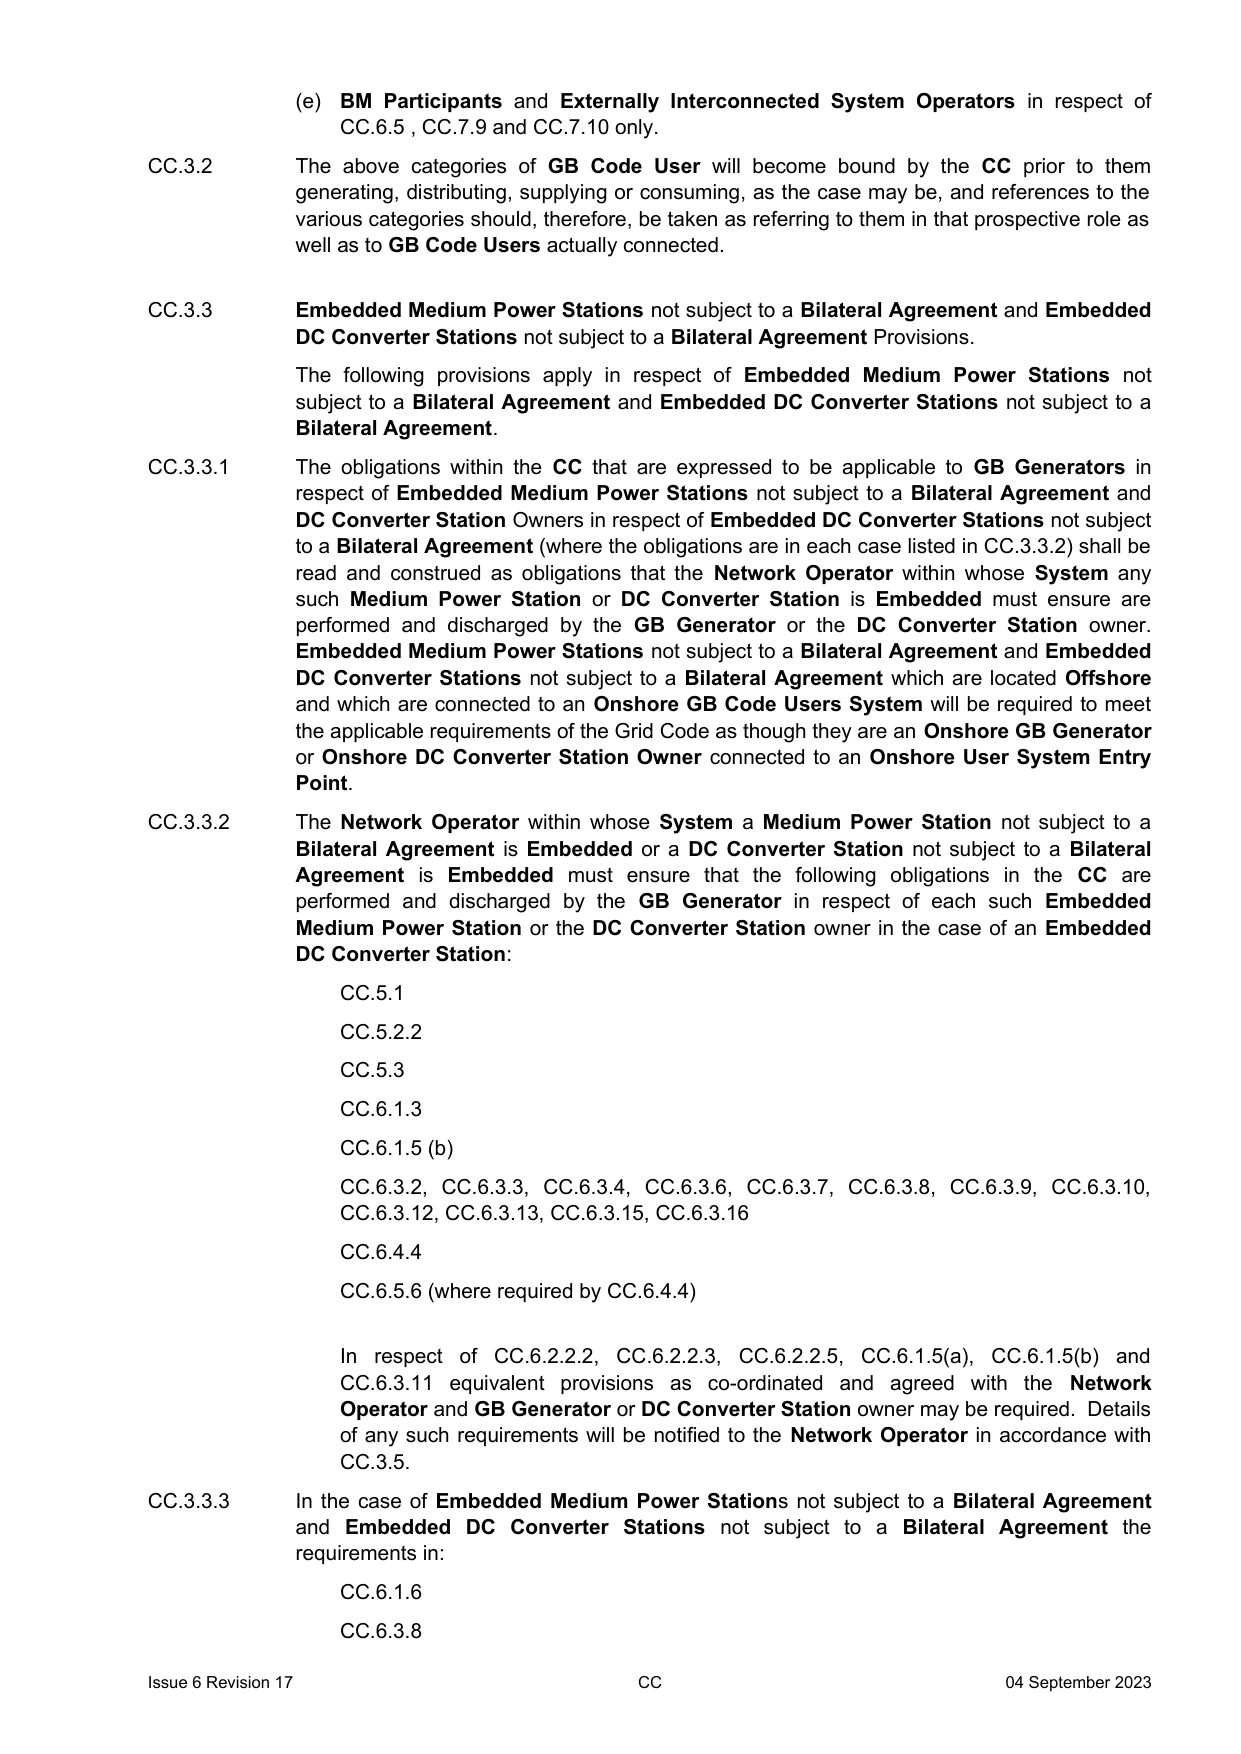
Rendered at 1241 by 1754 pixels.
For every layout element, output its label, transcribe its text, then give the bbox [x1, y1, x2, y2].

text CC.3.3.2 The Network Operator within whose System a Medium Power Station not subject to a Bilateral Agreement is Embedded or a DC Converter Station not subject to a Bilateral Agreement is Embedded must ensure that the following obligations in the CC are performed and discharged by the GB Generator in respect of each such Embedded Medium Power Station or the DC Converter Station owner in the case of an Embedded DC Converter Station: [148, 810, 1152, 966]
text CC.6.1.3 [295, 1097, 1152, 1121]
text CC.3.3.1 The obligations within the CC that are expressed to be applicable to GB Generators in respect of Embedded Medium Power Stations not subject to a Bilateral Agreement and DC Converter Station Owners in respect of Embedded DC Converter Stations not subject to a Bilateral Agreement (where the obligations are in each case listed in CC.3.3.2) shall be read and construed as obligations that the Network Operator within whose System any such Medium Power Station or DC Converter Station is Embedded must ensure are performed and discharged by the GB Generator or the DC Converter Station owner. Embedded Medium Power Stations not subject to a Bilateral Agreement and Embedded DC Converter Stations not subject to a Bilateral Agreement which are located Offshore and which are connected to an Onshore GB Code Users System will be required to meet the applicable requirements of the Grid Code as though they are an Onshore GB Generator or Onshore DC Converter Station Owner connected to an Onshore User System Entry Point. [148, 455, 1152, 795]
text CC.5.1 [295, 981, 1152, 1004]
text CC.6.3.8 [295, 1619, 1152, 1643]
text The following provisions apply in respect of Embedded Medium Power Stations not subject to a Bilateral Agreement and Embedded DC Converter Stations not subject to a Bilateral Agreement. [148, 363, 1152, 440]
text CC.6.3.2, CC.6.3.3, CC.6.3.4, CC.6.3.6, CC.6.3.7, CC.6.3.8, CC.6.3.9, CC.6.3.10, CC.6.3.12, CC.6.3.13, CC.6.3.15, CC.6.3.16 [295, 1175, 1152, 1225]
text (e) BM Participants and Externally Interconnected System Operators in respect of CC.6.5 , CC.7.9 and CC.7.10 only. [295, 89, 1152, 139]
text CC.6.1.6 [295, 1580, 1152, 1604]
text CC.3.2 The above categories of GB Code User will become bound by the CC prior to them generating, distributing, supplying or consuming, as the case may be, and references to the various categories should, therefore, be taken as referring to them in that prospective role as well as to GB Code Users actually connected. [148, 154, 1152, 257]
text CC.6.1.5 (b) [295, 1136, 1152, 1160]
text In respect of CC.6.2.2.2, CC.6.2.2.3, CC.6.2.2.5, CC.6.1.5(a), CC.6.1.5(b) and CC.6.3.11 equivalent provisions as co-ordinated and agreed with the Network Operator and GB Generator or DC Converter Station owner may be required. Details of any such requirements will be notified to the Network Operator in accordance with CC.3.5. [295, 1344, 1152, 1473]
text CC.6.4.4 [295, 1240, 1152, 1264]
text CC.5.2.2 [295, 1019, 1152, 1043]
text CC.3.3.3 In the case of Embedded Medium Power Stations not subject to a Bilateral Agreement and Embedded DC Converter Stations not subject to a Bilateral Agreement the requirements in: [148, 1488, 1152, 1565]
text CC.5.3 [295, 1058, 1152, 1082]
text CC.3.3 Embedded Medium Power Stations not subject to a Bilateral Agreement and Embedded DC Converter Stations not subject to a Bilateral Agreement Provisions. [148, 298, 1152, 348]
text CC.6.5.6 (where required by CC.6.4.4) [295, 1279, 1152, 1303]
